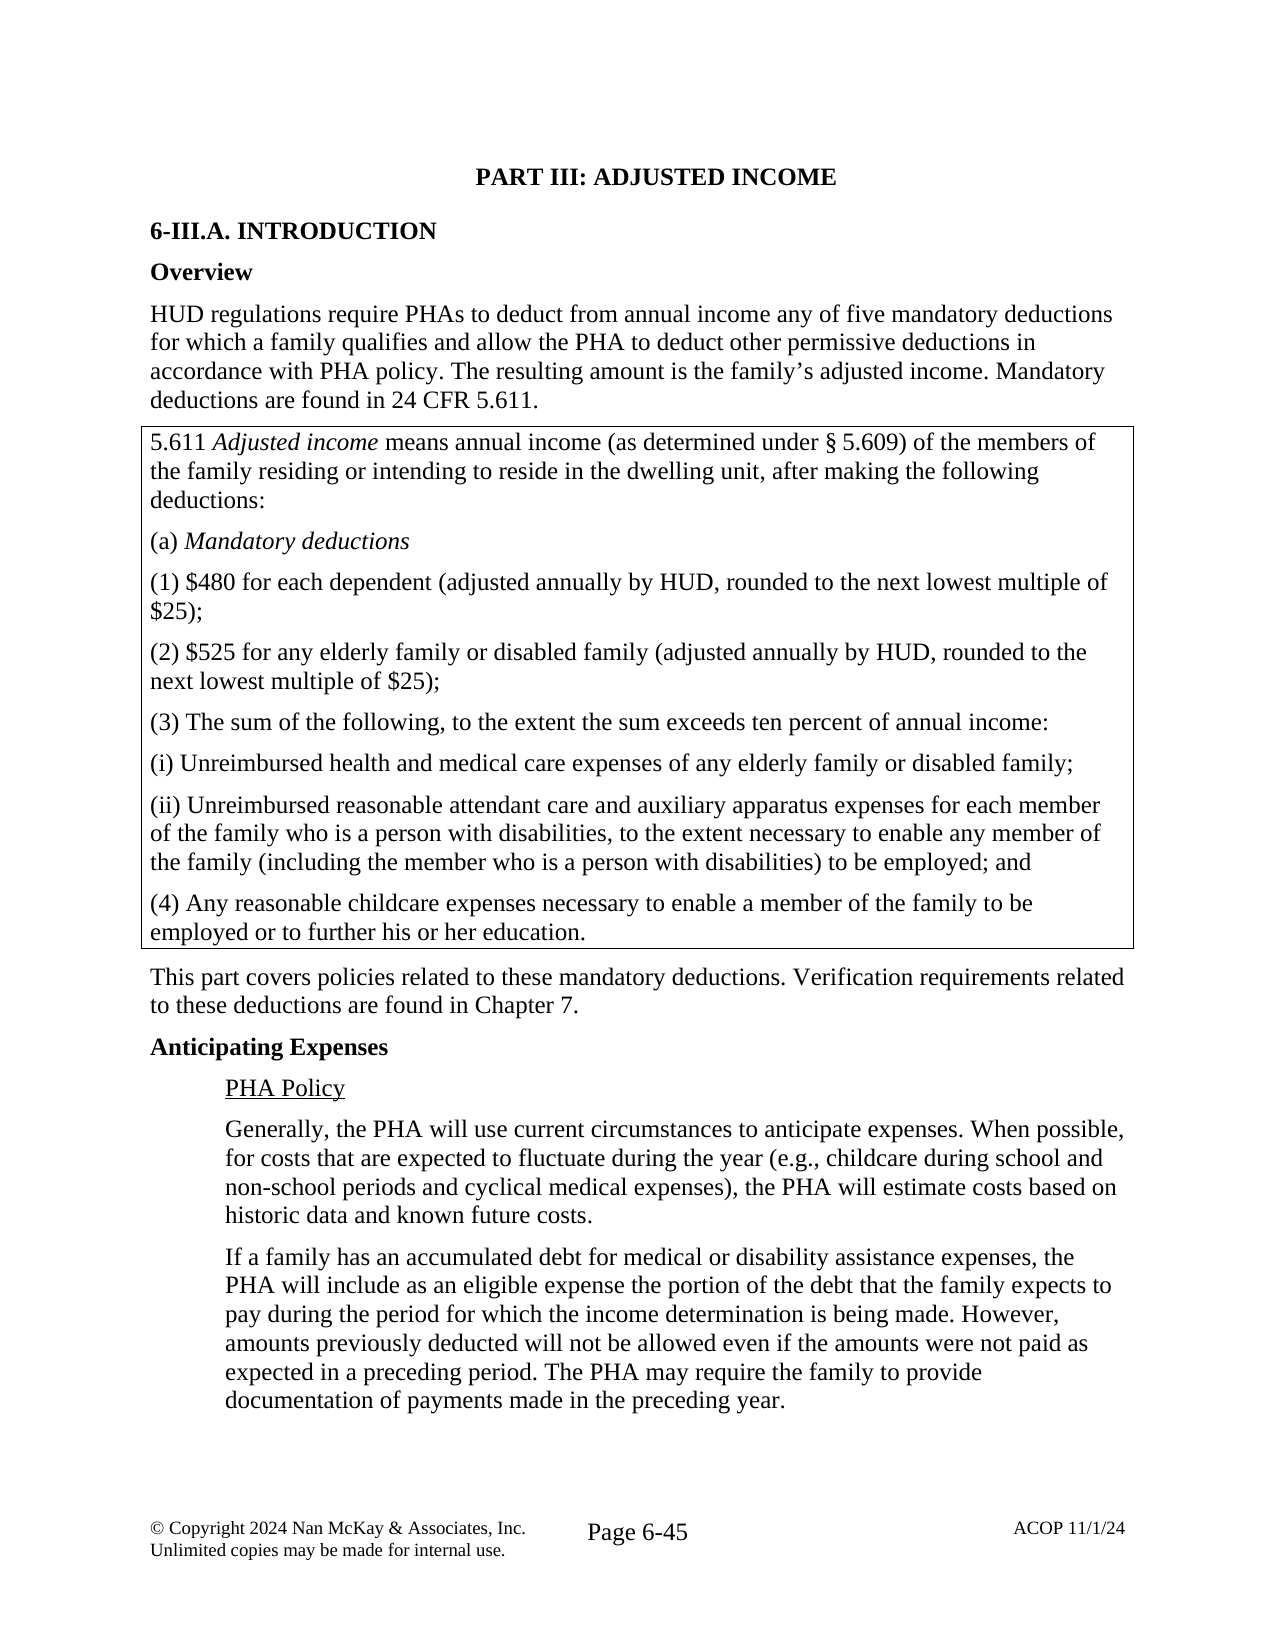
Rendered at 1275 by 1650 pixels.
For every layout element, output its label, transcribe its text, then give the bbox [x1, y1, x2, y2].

text (a) Mandatory deductions [142, 525, 1133, 555]
text (ii) Unreimbursed reasonable attendant care and auxiliary apparatus expenses for each member of the family who is a person with disabilities, to the extent necessary to enable any member of the family (including the member who is a person with disabilities) to be employed; and [142, 789, 1133, 876]
text Overview [150, 257, 1125, 286]
text If a family has an accumulated debt for medical or disability assistance expenses, the PHA will include as an eligible expense the portion of the debt that the family expects to pay during the period for which the income determination is being made. However, amounts previously deducted will not be allowed even if the amounts were not paid as expected in a preceding period. The PHA may require the family to provide documentation of payments made in the preceding year. [225, 1242, 1125, 1414]
text (i) Unreimbursed health and medical care expenses of any elderly family or disabled family; [142, 747, 1133, 777]
text PART III: ADJUSTED INCOME [187, 162, 1125, 191]
text (2) $525 for any elderly family or disabled family (adjusted annually by HUD, rounded to the next lowest multiple of $25); [142, 636, 1133, 695]
text 5.611 Adjusted income means annual income (as determined under § 5.609) of the members of the family residing or intending to reside in the dwelling unit, after making the following deductions: [142, 427, 1133, 513]
text 6-III.A. INTRODUCTION [150, 216, 1125, 245]
text Generally, the PHA will use current circumstances to anticipate expenses. When possible, for costs that are expected to fluctuate during the year (e.g., childcare during school and non-school periods and cyclical medical expenses), the PHA will estimate costs based on historic data and known future costs. [225, 1114, 1125, 1229]
text HUD regulations require PHAs to deduct from annual income any of five mandatory deductions for which a family qualifies and allow the PHA to deduct other permissive deductions in accordance with PHA policy. The resulting amount is the family’s adjusted income. Mandatory deductions are found in 24 CFR 5.611. [150, 299, 1125, 414]
text (4) Any reasonable childcare expenses necessary to enable a member of the family to be employed or to further his or her education. [142, 887, 1133, 948]
text PHA Policy [225, 1073, 1125, 1102]
text (1) $480 for each dependent (adjusted annually by HUD, rounded to the next lowest multiple of $25); [142, 566, 1133, 625]
text Anticipating Expenses [150, 1032, 1125, 1060]
text (3) The sum of the following, to the extent the sum exceeds ten percent of annual income: [142, 706, 1133, 736]
text This part covers policies related to these mandatory deductions. Verification requirements related to these deductions are found in Chapter 7. [150, 962, 1125, 1019]
